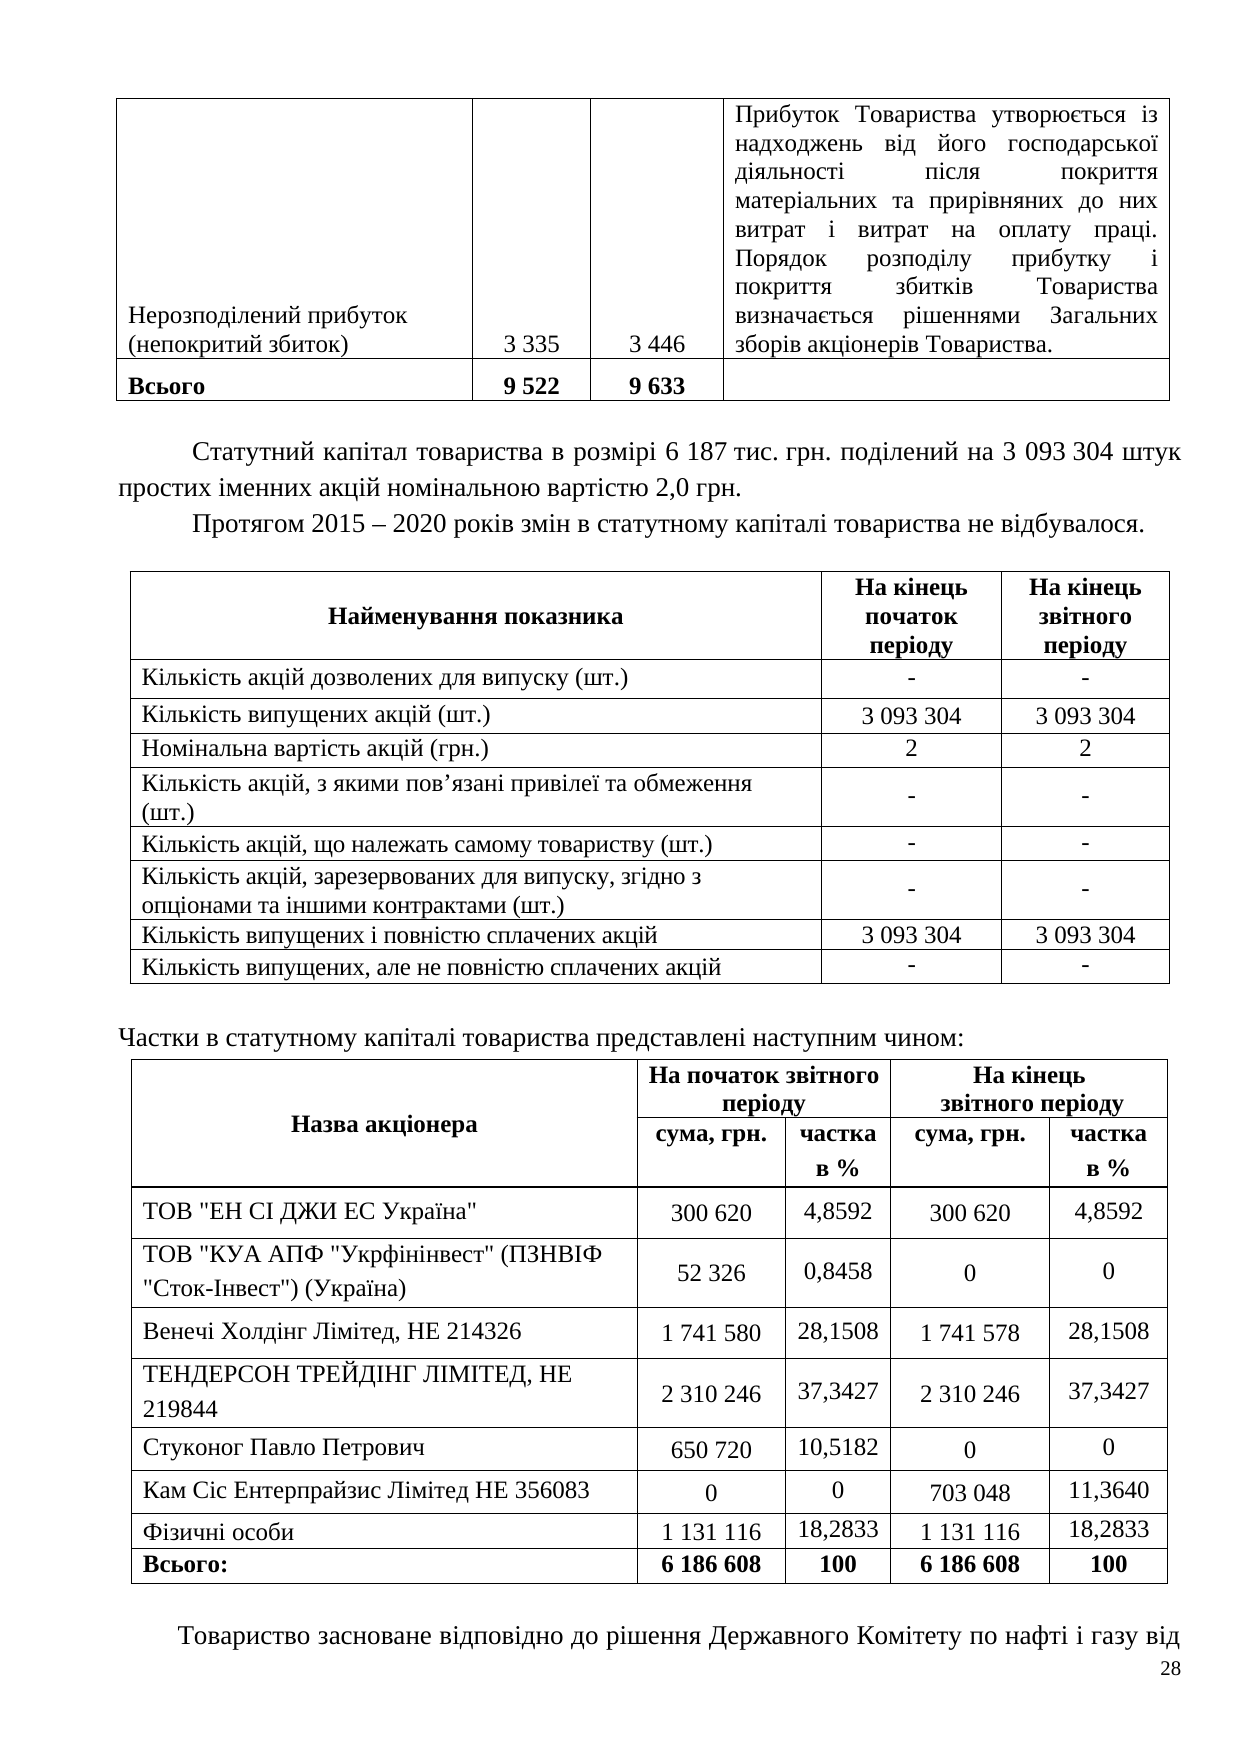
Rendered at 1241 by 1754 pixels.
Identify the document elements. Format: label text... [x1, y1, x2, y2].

table_cell 100 [1050, 1549, 1167, 1582]
table_cell Всього: [132, 1549, 637, 1582]
table_cell 650 720 [638, 1428, 785, 1470]
table_cell 4,8592 [1050, 1188, 1167, 1238]
table_cell 0,8458 [786, 1239, 890, 1307]
table_cell 300 620 [891, 1188, 1049, 1238]
table_header На початок звітного періоду [638, 1060, 890, 1117]
table_cell 3 093 304 [1002, 699, 1169, 732]
table_cell ТОВ "ЕН СІ ДЖИ ЕС Україна" [132, 1188, 637, 1238]
table_cell Стуконог Павло Петрович [132, 1428, 637, 1470]
table_cell 2 [822, 734, 1001, 767]
table_cell - [822, 660, 1001, 698]
table_cell - [822, 861, 1001, 919]
table_cell Прибуток Товариства утворюється із надходжень від його господарської діяльності після покриття матеріальних та прирівняних до них витрат і витрат на оплату праці. Порядок розподілу прибутку і покриття збитків Товариства визначається рішеннями Загальних зборів акціонерів Товариства. [724, 99, 1169, 358]
table_header На кінець звітного періоду [1002, 572, 1169, 658]
table_header На кінець початок періоду [822, 572, 1001, 658]
text Статутний капітал товариства в розмірі 6 187 тис. грн. поділений на 3 093 304 штук простих іменних акцій номінальною вартістю 2,0 грн. [118, 435, 1181, 502]
table_cell 18,2833 [1050, 1514, 1167, 1548]
table_cell Кількість акцій дозволених для випуску (шт.) [131, 660, 821, 698]
table_cell 28,1508 [786, 1308, 890, 1358]
table_cell - [1002, 861, 1169, 919]
table_cell Номінальна вартість акцій (грн.) [131, 734, 821, 767]
table_cell ТЕНДЕРСОН ТРЕЙДІНГ ЛІМІТЕД, НЕ 219844 [132, 1359, 637, 1427]
table_cell - [822, 950, 1001, 983]
table_cell 0 [1050, 1428, 1167, 1470]
table_cell 0 [638, 1471, 785, 1513]
table_cell Кількість акцій, що належать самому товариству (шт.) [131, 827, 821, 860]
table_cell 0 [891, 1428, 1049, 1470]
table_cell частка в % [786, 1118, 890, 1186]
table_cell ТОВ "КУА АПФ "Укрфінінвест" (ПЗНВІФ "Сток-Інвест") (Україна) [132, 1239, 637, 1307]
table_cell - [1002, 950, 1169, 983]
table_cell 2 [1002, 734, 1169, 767]
table_cell сума, грн. [638, 1118, 785, 1186]
table_cell 9 633 [591, 359, 723, 400]
table_cell 0 [891, 1239, 1049, 1307]
text Протягом 2015 – 2020 років змін в статутному капіталі товариства не відбувалося. [118, 507, 1181, 538]
table_cell 0 [1050, 1239, 1167, 1307]
table_cell - [822, 827, 1001, 860]
table_cell 1 741 580 [638, 1308, 785, 1358]
table_cell 3 093 304 [1002, 920, 1169, 948]
table_cell 0 [786, 1471, 890, 1513]
table_cell Кількість випущених, але не повністю сплачених акцій [131, 950, 821, 983]
table_cell 28,1508 [1050, 1308, 1167, 1358]
table_cell 18,2833 [786, 1514, 890, 1548]
table_cell 3 335 [473, 99, 590, 358]
table_cell Кількість випущених акцій (шт.) [131, 699, 821, 732]
table_cell Фізичні особи [132, 1514, 637, 1548]
table_cell 1 741 578 [891, 1308, 1049, 1358]
table_cell 3 093 304 [822, 699, 1001, 732]
table_cell [724, 359, 1169, 400]
table_cell сума, грн. [891, 1118, 1049, 1186]
table_cell Всього [117, 359, 472, 400]
table_cell 52 326 [638, 1239, 785, 1307]
table_header Найменування показника [131, 572, 821, 658]
table_cell Кількість акцій, зарезервованих для випуску, згідно з опціонами та іншими контрактами (шт.) [131, 861, 821, 919]
table_cell - [1002, 768, 1169, 826]
table_cell 37,3427 [1050, 1359, 1167, 1427]
table_cell 2 310 246 [638, 1359, 785, 1427]
table_cell - [822, 768, 1001, 826]
table_cell Кількість випущених і повністю сплачених акцій [131, 920, 821, 948]
table_cell 3 093 304 [822, 920, 1001, 948]
table_cell 9 522 [473, 359, 590, 400]
table_cell 37,3427 [786, 1359, 890, 1427]
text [118, 1619, 1181, 1650]
table_cell - [1002, 827, 1169, 860]
table_cell частка в % [1050, 1118, 1167, 1186]
table_cell 4,8592 [786, 1188, 890, 1238]
table_cell Нерозподілений прибуток (непокритий збиток) [117, 99, 472, 358]
table_cell Кам Сіс Ентерпрайзис Лімітед НЕ 356083 [132, 1471, 637, 1513]
table_cell 300 620 [638, 1188, 785, 1238]
table_cell 2 310 246 [891, 1359, 1049, 1427]
table_header На кінець звітного періоду [891, 1060, 1167, 1117]
table_cell 11,3640 [1050, 1471, 1167, 1513]
table_cell 703 048 [891, 1471, 1049, 1513]
table_cell 1 131 116 [891, 1514, 1049, 1548]
table_cell 3 446 [591, 99, 723, 358]
table_cell Кількість акцій, з якими пов’язані привілеї та обмеження (шт.) [131, 768, 821, 826]
table_cell 10,5182 [786, 1428, 890, 1470]
table_cell 1 131 116 [638, 1514, 785, 1548]
table_header Назва акціонера [132, 1060, 637, 1186]
table_cell 6 186 608 [891, 1549, 1049, 1582]
text Частки в статутному капіталі товариства представлені наступним чином: [118, 1021, 1181, 1053]
table_cell - [1002, 660, 1169, 698]
table_cell 6 186 608 [638, 1549, 785, 1582]
table_cell Венечі Холдінг Лімітед, НЕ 214326 [132, 1308, 637, 1358]
table_cell 100 [786, 1549, 890, 1582]
